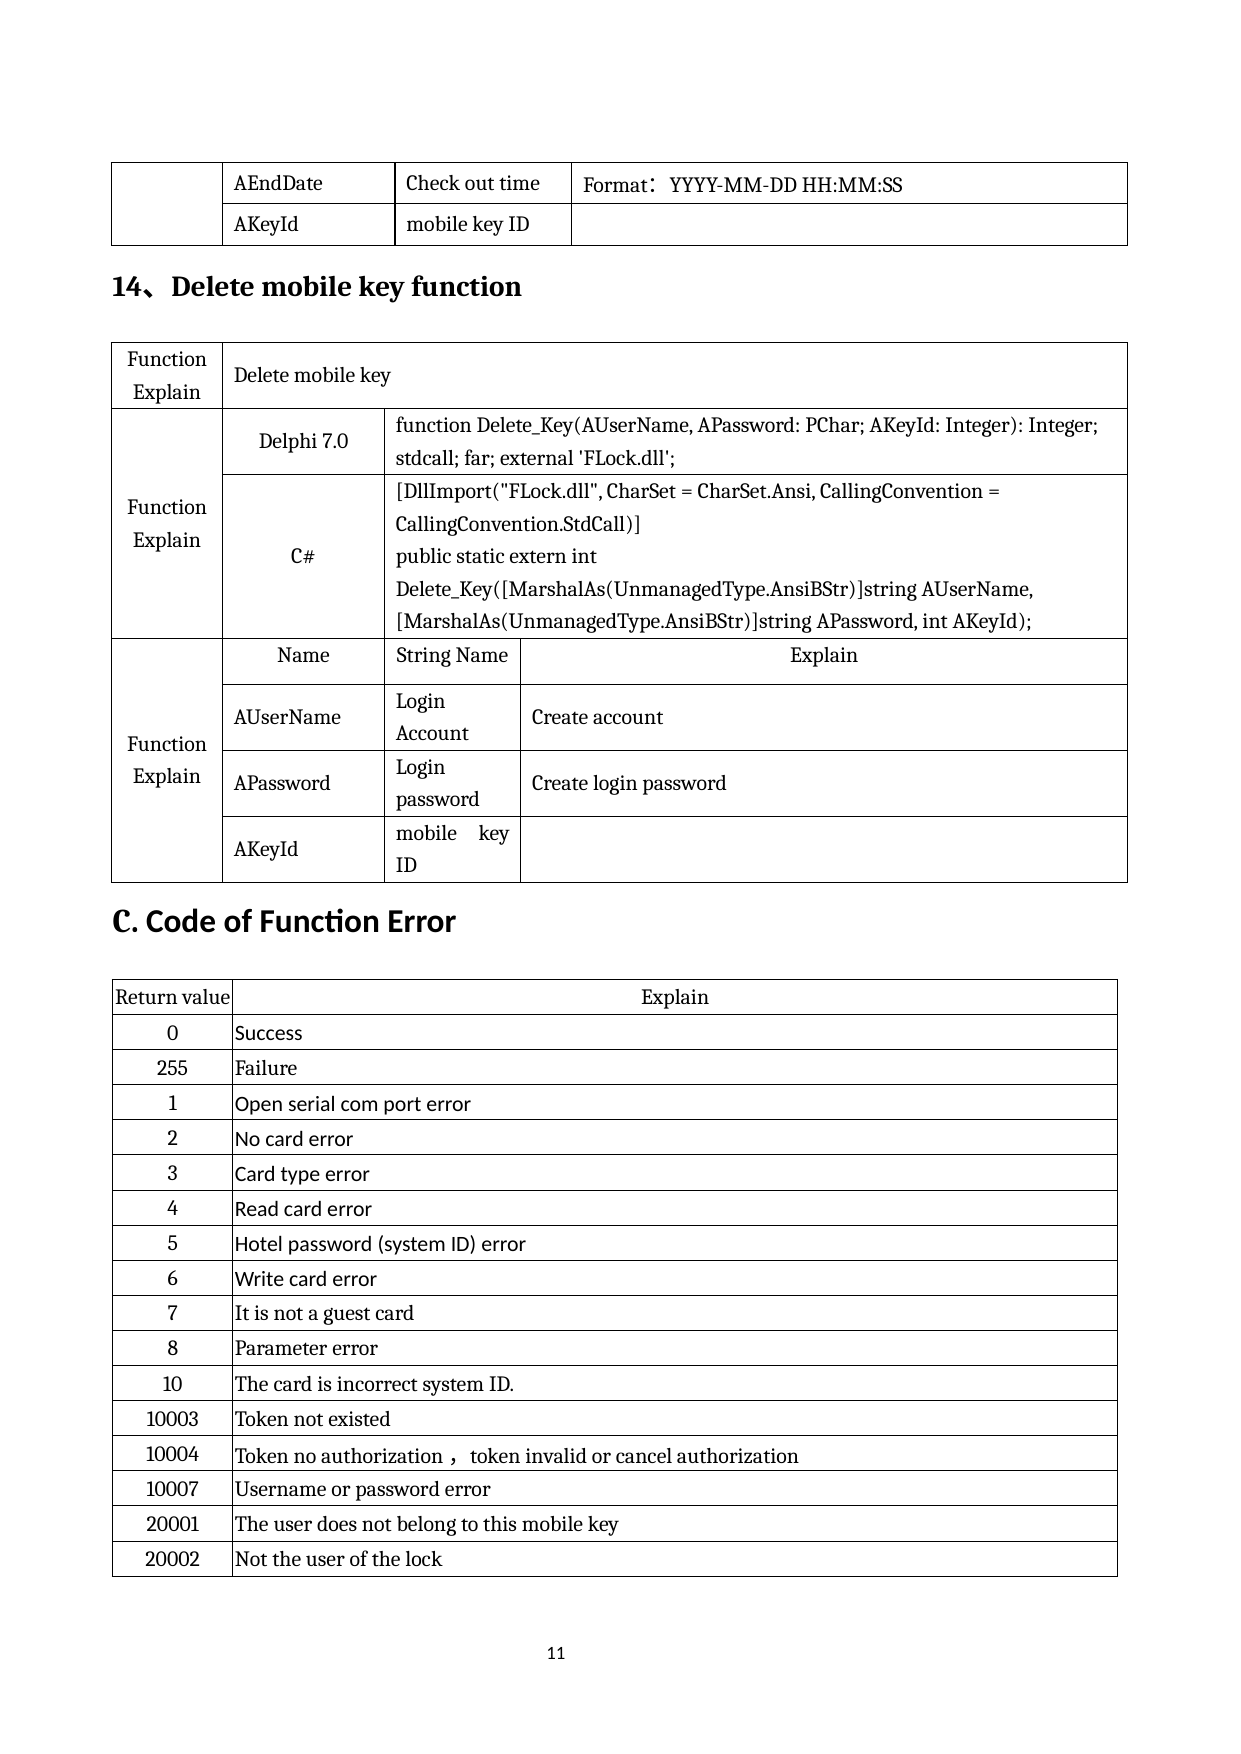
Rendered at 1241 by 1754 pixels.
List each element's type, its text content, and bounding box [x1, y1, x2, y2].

subtitle Delete mobile key function [112, 251, 1128, 316]
table_cell Write card error [233, 1261, 1117, 1295]
table_cell C# [223, 475, 384, 638]
table_cell 7 [113, 1296, 232, 1330]
table_cell Parameter error [233, 1331, 1117, 1365]
table_cell 20001 [113, 1506, 232, 1541]
table_cell 6 [113, 1261, 232, 1295]
table_cell 10007 [113, 1471, 232, 1505]
table_cell Name [223, 639, 384, 684]
table_cell function Delete_Key(AUserName, APassword: PChar; AKeyId: Integer): Integer; stdcall; far; external 'FLock.dll'; [385, 409, 1127, 474]
table_cell Login Account [385, 685, 520, 750]
table_cell mobile key ID [396, 204, 571, 245]
table_cell The user does not belong to this mobile key [233, 1506, 1117, 1541]
table_cell 10 [113, 1366, 232, 1400]
table_cell Login password [385, 751, 520, 816]
table_cell 1 [113, 1085, 232, 1119]
table_cell Not the user of the lock [233, 1542, 1117, 1576]
subtitle Code of Function Error [112, 888, 1128, 953]
table_cell Username or password error [233, 1471, 1117, 1505]
table_cell The card is incorrect system ID. [233, 1366, 1117, 1400]
table_cell 8 [113, 1331, 232, 1365]
table_cell [DllImport("FLock.dll", CharSet = CharSet.Ansi, CallingConvention = CallingConvention.StdCall)] public static extern int Delete_Key([MarshalAs(UnmanagedType.AnsiBStr)]string AUserName, [MarshalAs(UnmanagedType.AnsiBStr)]string APassword, int AKeyId); [385, 475, 1127, 638]
table_header Delete mobile key [223, 343, 1127, 408]
table_cell Read card error [233, 1191, 1117, 1224]
table_cell Open serial com port error [233, 1085, 1117, 1119]
table_header Explain [233, 980, 1117, 1014]
table_cell Create login password [521, 751, 1127, 816]
table_cell Delphi 7.0 [223, 409, 384, 474]
table_cell String Name [385, 639, 520, 684]
table_header Return value [113, 980, 232, 1014]
table_cell [572, 204, 1127, 245]
table_cell Success [233, 1015, 1117, 1049]
table_cell Create account [521, 685, 1127, 750]
table_cell 3 [113, 1155, 232, 1189]
table_cell 20002 [113, 1542, 232, 1576]
table_cell AUserName [223, 685, 384, 750]
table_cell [572, 163, 1127, 203]
table_cell AKeyId [223, 817, 384, 882]
table_cell No card error [233, 1120, 1117, 1154]
table_header Function Explain [112, 343, 222, 408]
table_cell It is not a guest card [233, 1296, 1117, 1330]
table_cell Token no authorization ，token invalid or cancel authorization [233, 1436, 1117, 1470]
table_cell Explain [521, 639, 1127, 684]
table_cell 4 [113, 1191, 232, 1224]
table_cell [521, 817, 1127, 882]
table_cell mobile key ID [385, 817, 520, 882]
table_cell Function Explain [112, 639, 222, 882]
table_cell Card type error [233, 1155, 1117, 1189]
table_cell AKeyId [223, 204, 394, 245]
table_cell 10003 [113, 1401, 232, 1435]
table_cell Failure [233, 1050, 1117, 1084]
table_cell APassword [223, 751, 384, 816]
table_cell 10004 [113, 1436, 232, 1470]
table_cell Check out time [396, 163, 571, 203]
table_cell Token not existed [233, 1401, 1117, 1435]
table_cell Hotel password (system ID) error [233, 1226, 1117, 1260]
table_cell AEndDate [223, 163, 394, 203]
table_cell 0 [113, 1015, 232, 1049]
table_cell 5 [113, 1226, 232, 1260]
table_cell 2 [113, 1120, 232, 1154]
table_cell Function Explain [112, 409, 222, 638]
table_cell 255 [113, 1050, 232, 1084]
